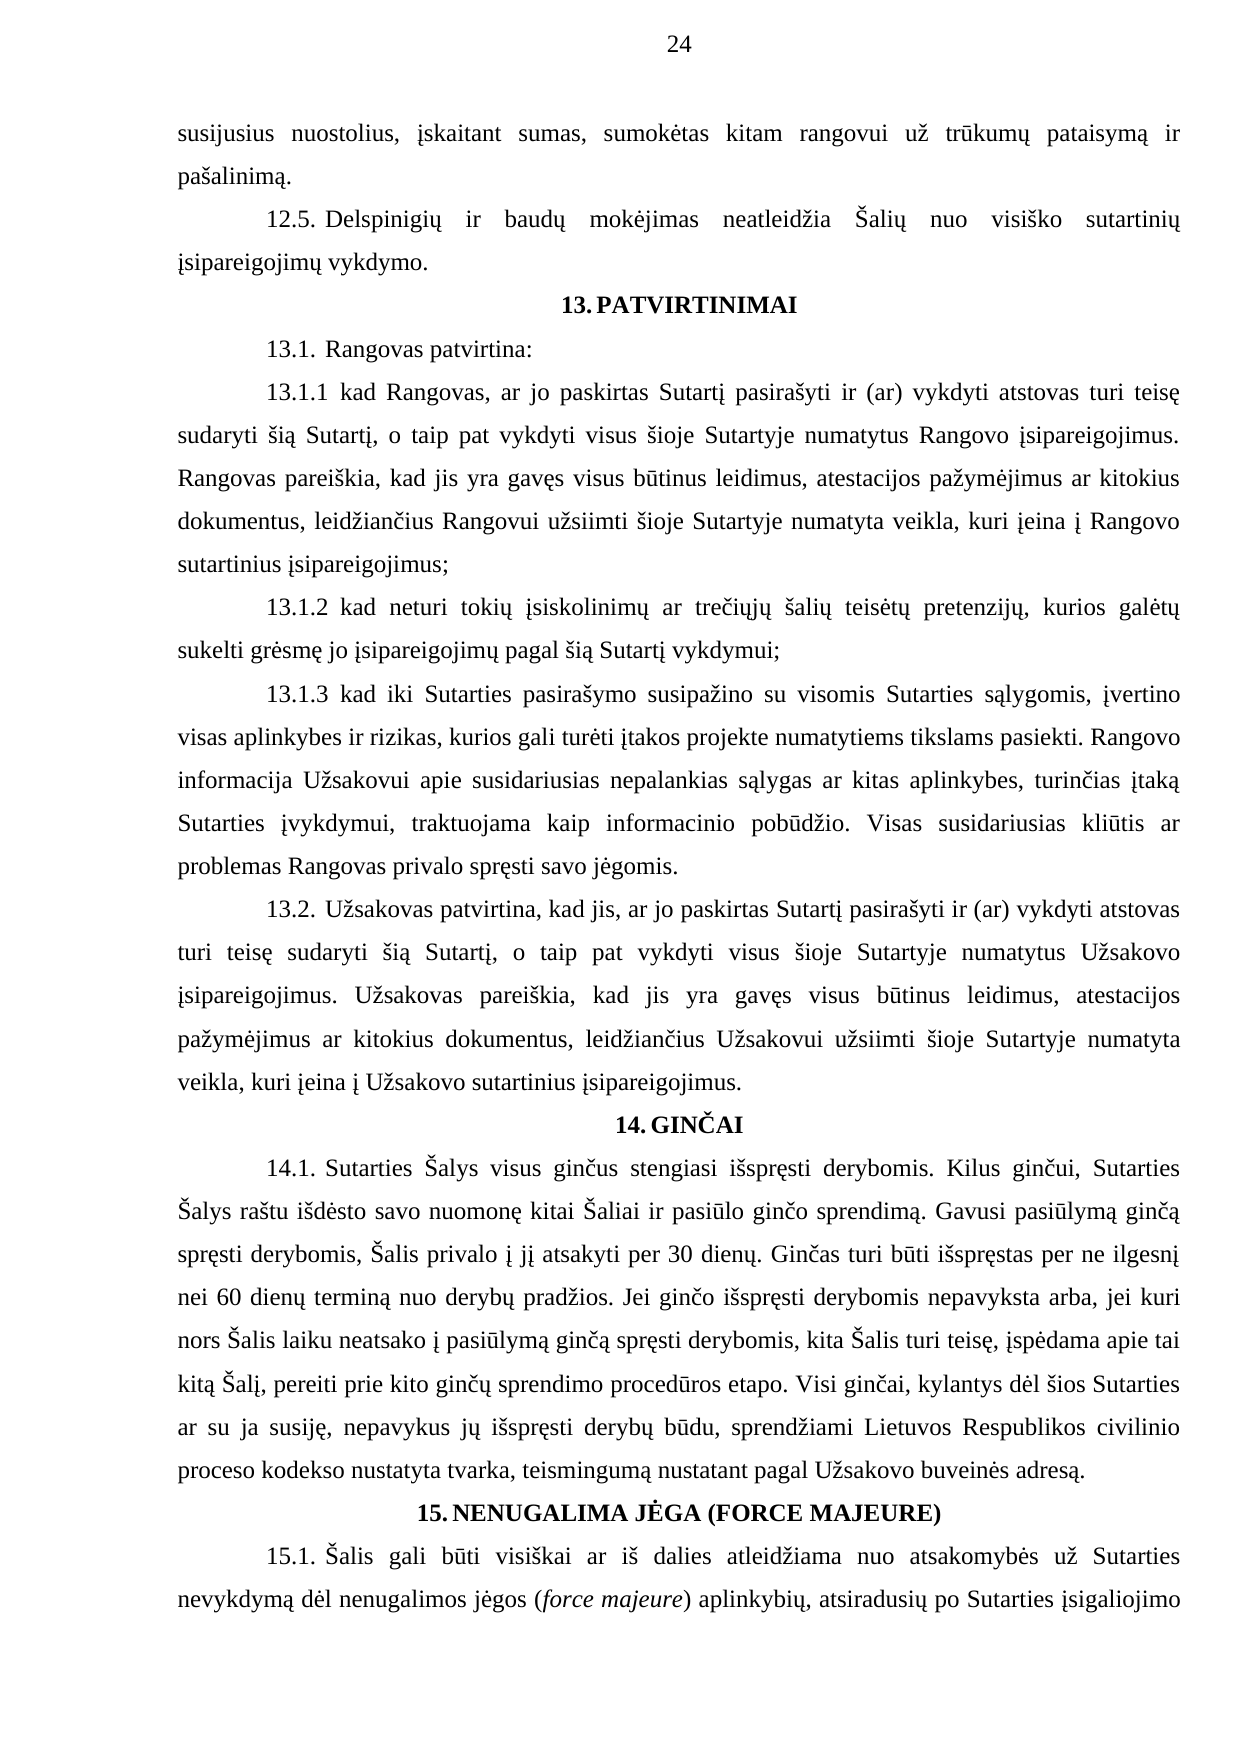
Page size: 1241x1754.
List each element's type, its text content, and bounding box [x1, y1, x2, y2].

list Rangovas patvirtina: [177, 334, 1181, 362]
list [177, 1541, 1181, 1613]
list Delspinigių ir baudų mokėjimas neatleidžia Šalių nuo visiško sutartinių įsipareigojimų vykdymo. [177, 204, 1181, 276]
list GINČAI [177, 1110, 1181, 1139]
list NENUGALIMA JĖGA (FORCE MAJEURE) [177, 1498, 1181, 1527]
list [177, 118, 1181, 190]
list Sutarties Šalys visus ginčus stengiasi išspręsti derybomis. Kilus ginčui, Sutarties Šalys raštu išdėsto savo nuomonę kitai Šaliai ir pasiūlo ginčo sprendimą. Gavusi pasiūlymą ginčą spręsti derybomis, Šalis privalo į jį atsakyti per 30 dienų. Ginčas turi būti išspręstas per ne ilgesnį nei 60 dienų terminą nuo derybų pradžios. Jei ginčo išspręsti derybomis nepavyksta arba, jei kuri nors Šalis laiku neatsako į pasiūlymą ginčą spręsti derybomis, kita Šalis turi teisę, įspėdama apie tai kitą Šalį, pereiti prie kito ginčų sprendimo procedūros etapo. Visi ginčai, kylantys dėl šios Sutarties ar su ja susiję, nepavykus jų išspręsti derybų būdu, sprendžiami Lietuvos Respublikos civilinio proceso kodekso nustatyta tvarka, teismingumą nustatant pagal Užsakovo buveinės adresą. [177, 1153, 1181, 1484]
list Užsakovas patvirtina, kad jis, ar jo paskirtas Sutartį pasirašyti ir (ar) vykdyti atstovas turi teisę sudaryti šią Sutartį, o taip pat vykdyti visus šioje Sutartyje numatytus Užsakovo įsipareigojimus. Užsakovas pareiškia, kad jis yra gavęs visus būtinus leidimus, atestacijos pažymėjimus ar kitokius dokumentus, leidžiančius Užsakovui užsiimti šioje Sutartyje numatyta veikla, kuri įeina į Užsakovo sutartinius įsipareigojimus. [177, 894, 1181, 1096]
list kad iki Sutarties pasirašymo susipažino su visomis Sutarties sąlygomis, įvertino visas aplinkybes ir rizikas, kurios gali turėti įtakos projekte numatytiems tikslams pasiekti. Rangovo informacija Užsakovui apie susidariusias nepalankias sąlygas ar kitas aplinkybes, turinčias įtaką Sutarties įvykdymui, traktuojama kaip informacinio pobūdžio. Visas susidariusias kliūtis ar problemas Rangovas privalo spręsti savo jėgomis. [177, 679, 1181, 880]
list kad neturi tokių įsiskolinimų ar trečiųjų šalių teisėtų pretenzijų, kurios galėtų sukelti grėsmę jo įsipareigojimų pagal šią Sutartį vykdymui; [177, 592, 1181, 664]
list PATVIRTINIMAI [177, 291, 1181, 319]
list kad Rangovas, ar jo paskirtas Sutartį pasirašyti ir (ar) vykdyti atstovas turi teisę sudaryti šią Sutartį, o taip pat vykdyti visus šioje Sutartyje numatytus Rangovo įsipareigojimus. Rangovas pareiškia, kad jis yra gavęs visus būtinus leidimus, atestacijos pažymėjimus ar kitokius dokumentus, leidžiančius Rangovui užsiimti šioje Sutartyje numatyta veikla, kuri įeina į Rangovo sutartinius įsipareigojimus; [177, 377, 1181, 578]
